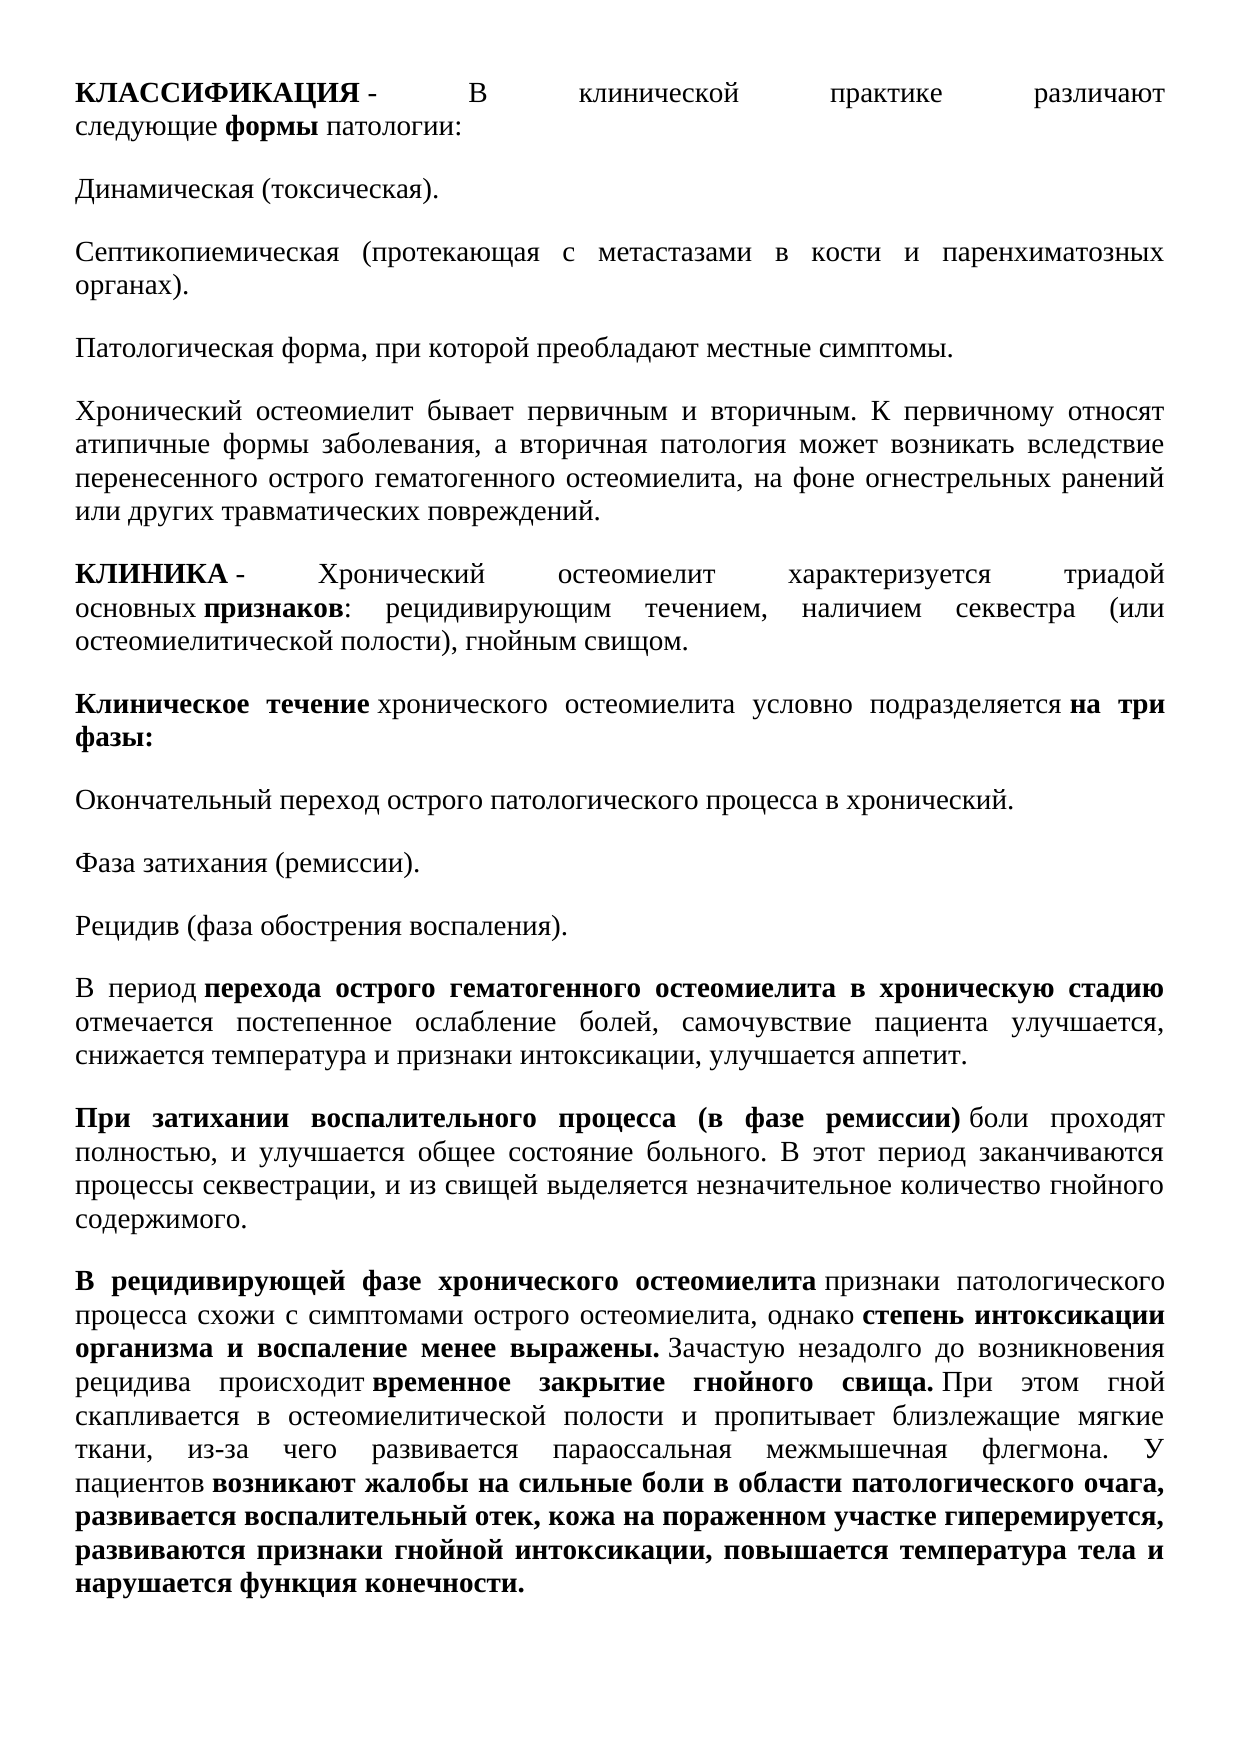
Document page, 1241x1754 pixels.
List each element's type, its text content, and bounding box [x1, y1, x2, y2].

text Фаза затихания (ремиссии). [75, 845, 1165, 878]
text Хронический остеомиелит бывает первичным и вторичным. К первичному относят атипичные формы заболевания, а вторичная патология может возникать вследствие перенесенного острого гематогенного остеомиелита, на фоне огнестрельных ранений или других травматических повреждений. [75, 393, 1165, 527]
text При затихании воспалительного процесса (в фазе ремиссии) боли проходят полностью, и улучшается общее состояние больного. В этот период заканчиваются процессы секвестрации, и из свищей выделяется незначительное количество гнойного содержимого. [75, 1100, 1165, 1234]
text КЛИНИКА - Хронический остеомиелит характеризуется триадой основных признаков: рецидивирующим течением, наличием секвестра (или остеомиелитической полости), гнойным свищом. [75, 556, 1165, 657]
text В рецидивирующей фазе хронического остеомиелита признаки патологического процесса схожи с симптомами острого остеомиелита, однако степень интоксикации организма и воспаление менее выражены. Зачастую незадолго до возникновения рецидива происходит временное закрытие гнойного свища. При этом гной скапливается в остеомиелитической полости и пропитывает близлежащие мягкие ткани, из-за чего развивается параоссальная межмышечная флегмона. У пациентов возникают жалобы на сильные боли в области патологического очага, развивается воспалительный отек, кожа на пораженном участке гиперемируется, развиваются признаки гнойной интоксикации, повышается температура тела и нарушается функция конечности. [75, 1263, 1165, 1599]
text КЛАССИФИКАЦИЯ - В клинической практике различают следующие формы патологии: [75, 75, 1165, 142]
text Септикопиемическая (протекающая с метастазами в кости и паренхиматозных органах). [75, 234, 1165, 301]
text Динамическая (токсическая). [75, 171, 1165, 205]
text Патологическая форма, при которой преобладают местные симптомы. [75, 330, 1165, 364]
text Клиническое течение хронического остеомиелита условно подразделяется на три фазы: [75, 686, 1165, 753]
text Окончательный переход острого патологического процесса в хронический. [75, 782, 1165, 816]
text В период перехода острого гематогенного остеомиелита в хроническую стадию отмечается постепенное ослабление болей, самочувствие пациента улучшается, снижается температура и признаки интоксикации, улучшается аппетит. [75, 970, 1165, 1071]
text Рецидив (фаза обострения воспаления). [75, 908, 1165, 941]
